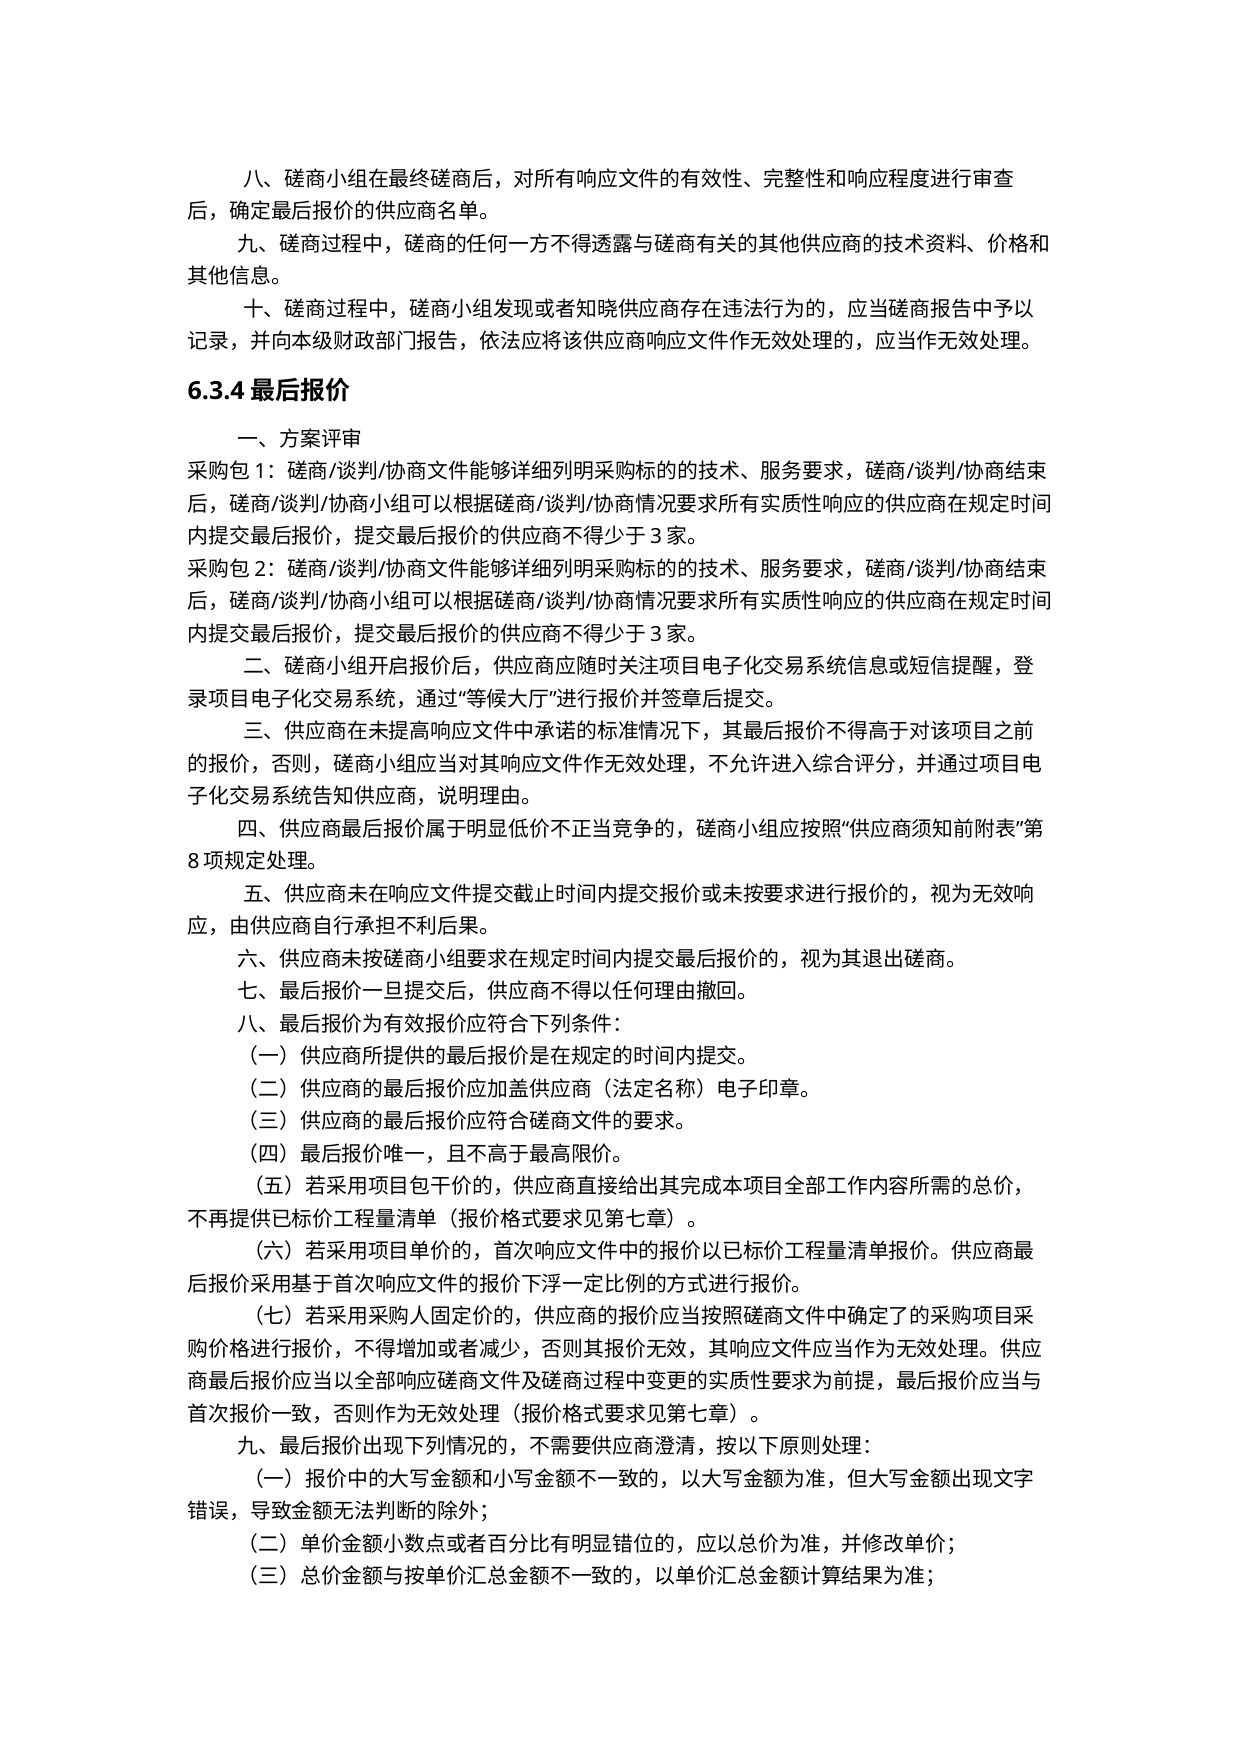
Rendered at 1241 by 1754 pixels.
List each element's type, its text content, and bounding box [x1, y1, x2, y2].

text 二、磋商小组开启报价后，供应商应随时关注项目电子化交易系统信息或短信提醒，登录项目电子化交易系统，通过“等候大厅”进行报价并签章后提交。 [187, 649, 1053, 714]
text 八、磋商小组在最终磋商后，对所有响应文件的有效性、完整性和响应程度进行审查后，确定最后报价的供应商名单。 [187, 162, 1053, 227]
text （六）若采用项目单价的，首次响应文件中的报价以已标价工程量清单报价。供应商最后报价采用基于首次响应文件的报价下浮一定比例的方式进行报价。 [187, 1234, 1053, 1299]
text （四）最后报价唯一，且不高于最高限价。 [187, 1137, 1053, 1169]
text 六、供应商未按磋商小组要求在规定时间内提交最后报价的，视为其退出磋商。 [187, 942, 1053, 974]
text （二）单价金额小数点或者百分比有明显错位的，应以总价为准，并修改单价； [187, 1527, 1053, 1559]
text （一）报价中的大写金额和小写金额不一致的，以大写金额为准，但大写金额出现文字错误，导致金额无法判断的除外； [187, 1462, 1053, 1527]
text 一、方案评审 [187, 422, 1053, 454]
text 6.3.4最后报价 [187, 357, 1053, 422]
text （五）若采用项目包干价的，供应商直接给出其完成本项目全部工作内容所需的总价，不再提供已标价工程量清单（报价格式要求见第七章）。 [187, 1169, 1053, 1234]
text （三）总价金额与按单价汇总金额不一致的，以单价汇总金额计算结果为准； [187, 1559, 1053, 1592]
text 三、供应商在未提高响应文件中承诺的标准情况下，其最后报价不得高于对该项目之前的报价，否则，磋商小组应当对其响应文件作无效处理，不允许进入综合评分，并通过项目电子化交易系统告知供应商，说明理由。 [187, 714, 1053, 812]
text （三）供应商的最后报价应符合磋商文件的要求。 [187, 1104, 1053, 1137]
text 八、最后报价为有效报价应符合下列条件： [187, 1007, 1053, 1039]
text （一）供应商所提供的最后报价是在规定的时间内提交。 [187, 1039, 1053, 1072]
text 九、最后报价出现下列情况的，不需要供应商澄清，按以下原则处理： [187, 1429, 1053, 1462]
text 十、磋商过程中，磋商小组发现或者知晓供应商存在违法行为的，应当磋商报告中予以记录，并向本级财政部门报告，依法应将该供应商响应文件作无效处理的，应当作无效处理。 [187, 292, 1053, 357]
text 四、供应商最后报价属于明显低价不正当竞争的，磋商小组应按照“供应商须知前附表”第8项规定处理。 [187, 812, 1053, 877]
text 采购包1：磋商/谈判/协商文件能够详细列明采购标的的技术、服务要求，磋商/谈判/协商结束后，磋商/谈判/协商小组可以根据磋商/谈判/协商情况要求所有实质性响应的供应商在规定时间内提交最后报价，提交最后报价的供应商不得少于3家。 [187, 454, 1053, 552]
text 七、最后报价一旦提交后，供应商不得以任何理由撤回。 [187, 974, 1053, 1007]
text （七）若采用采购人固定价的，供应商的报价应当按照磋商文件中确定了的采购项目采购价格进行报价，不得增加或者减少，否则其报价无效，其响应文件应当作为无效处理。供应商最后报价应当以全部响应磋商文件及磋商过程中变更的实质性要求为前提，最后报价应当与首次报价一致，否则作为无效处理（报价格式要求见第七章）。 [187, 1299, 1053, 1429]
text （二）供应商的最后报价应加盖供应商（法定名称）电子印章。 [187, 1072, 1053, 1104]
text 九、磋商过程中，磋商的任何一方不得透露与磋商有关的其他供应商的技术资料、价格和其他信息。 [187, 227, 1053, 292]
text 五、供应商未在响应文件提交截止时间内提交报价或未按要求进行报价的，视为无效响应，由供应商自行承担不利后果。 [187, 877, 1053, 942]
text 采购包2：磋商/谈判/协商文件能够详细列明采购标的的技术、服务要求，磋商/谈判/协商结束后，磋商/谈判/协商小组可以根据磋商/谈判/协商情况要求所有实质性响应的供应商在规定时间内提交最后报价，提交最后报价的供应商不得少于3家。 [187, 552, 1053, 649]
